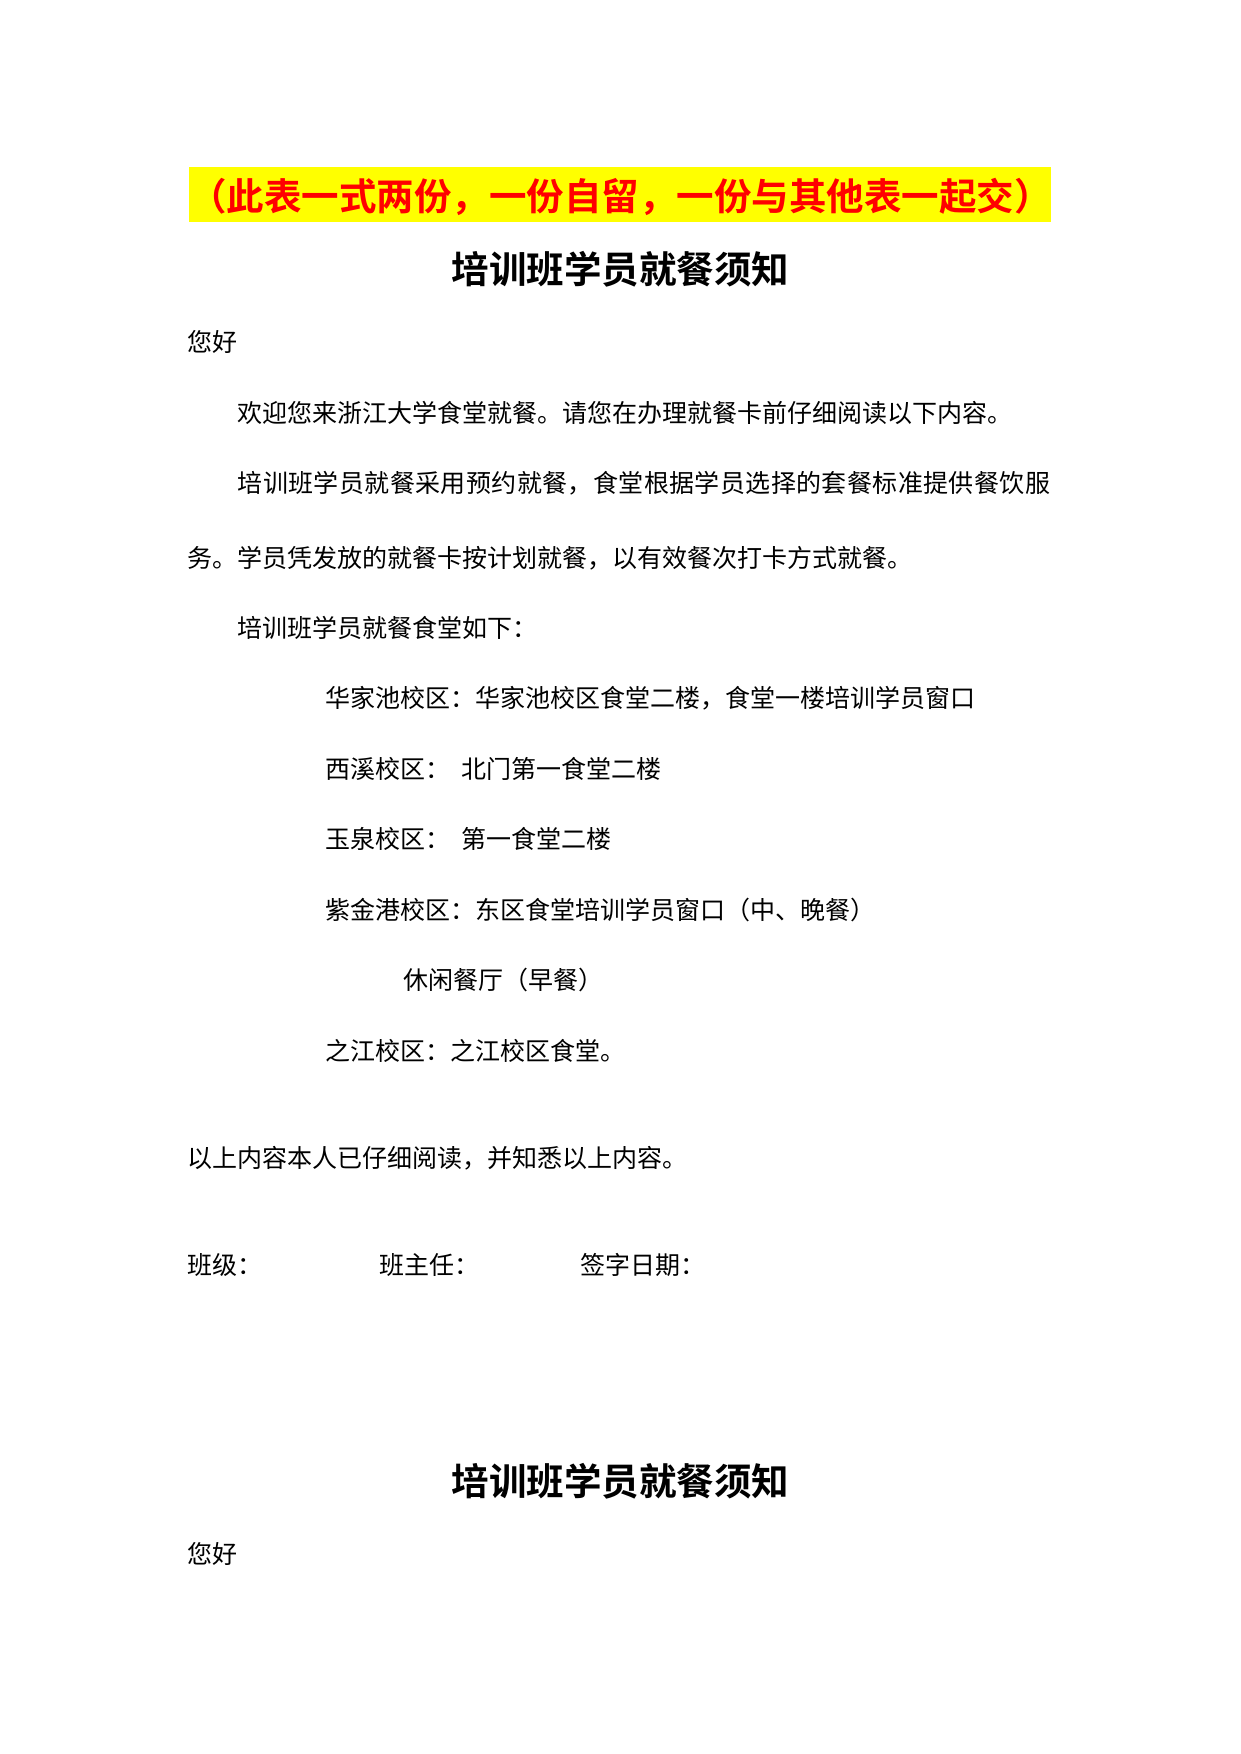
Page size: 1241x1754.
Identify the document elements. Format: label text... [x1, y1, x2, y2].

text 您好 [187, 308, 1053, 373]
text 之江校区：之江校区食堂。 [187, 1017, 1053, 1082]
text 紫金港校区：东区食堂培训学员窗口（中、晚餐） [287, 876, 1053, 941]
text 休闲餐厅（早餐） [287, 946, 1053, 1011]
text 培训班学员就餐须知 [187, 235, 1053, 300]
text 培训班学员就餐食堂如下： [187, 594, 1053, 659]
text 欢迎您来浙江大学食堂就餐。请您在办理就餐卡前仔细阅读以下内容。 [187, 379, 1053, 444]
text 西溪校区： 北门第一食堂二楼 [287, 735, 1053, 800]
text 玉泉校区： 第一食堂二楼 [287, 805, 1053, 870]
text 班级： 班主任： 签字日期： [187, 1231, 1053, 1296]
text 培训班学员就餐须知 [187, 1447, 1053, 1512]
text 以上内容本人已仔细阅读，并知悉以上内容。 [187, 1124, 1053, 1189]
text 培训班学员就餐采用预约就餐，食堂根据学员选择的套餐标准提供餐饮服务。学员凭发放的就餐卡按计划就餐，以有效餐次打卡方式就餐。 [187, 449, 1053, 589]
text 华家池校区：华家池校区食堂二楼，食堂一楼培训学员窗口 [187, 664, 1053, 729]
text 您好 [187, 1520, 1053, 1585]
text （此表一式两份，一份自留，一份与其他表一起交） [187, 162, 1053, 227]
